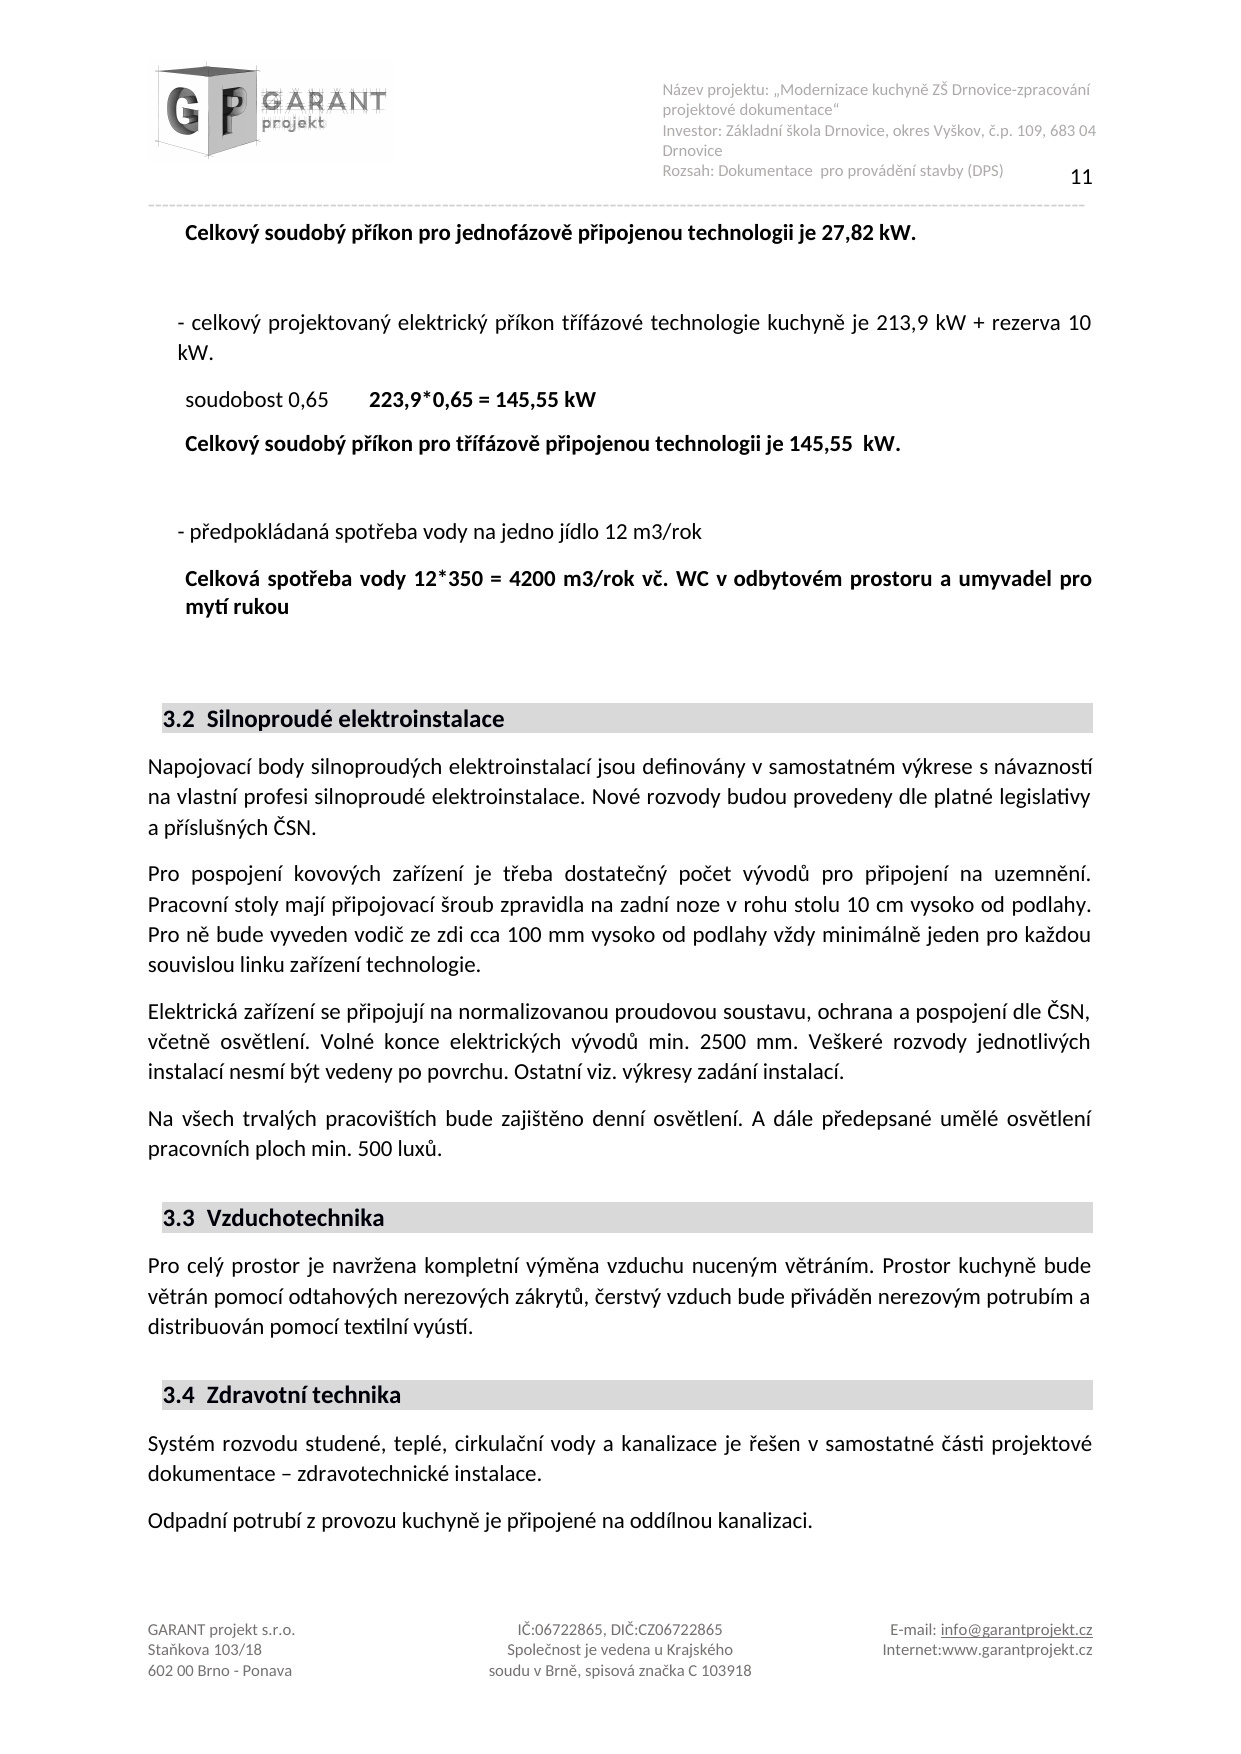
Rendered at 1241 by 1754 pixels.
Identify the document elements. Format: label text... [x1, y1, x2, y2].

text Celková spotřeba vody 12*350 = 4200 m3/rok vč. WC v odbytovém prostoru a umyvadel pro mytí rukou [185, 564, 1093, 620]
text Celkový soudobý příkon pro třífázově připojenou technologii je 145,55 kW. [185, 429, 1093, 457]
text Celkový soudobý příkon pro jednofázově připojenou technologii je 27,82 kW. [185, 218, 1093, 246]
text - celkový projektovaný elektrický příkon třífázové technologie kuchyně je 213,9 kW + rezerva 10 kW. [177, 308, 1093, 366]
text Na všech trvalých pracovištích bude zajištěno denní osvětlení. A dále předepsané umělé osvětlení pracovních ploch min. 500 luxů. [148, 1104, 1093, 1163]
text Pro pospojení kovových zařízení je třeba dostatečný počet vývodů pro připojení na uzemnění. Pracovní stoly mají připojovací šroub zpravidla na zadní noze v rohu stolu 10 cm vysoko od podlahy. Pro ně bude vyveden vodič ze zdi cca 100 mm vysoko od podlahy vždy minimálně jeden pro každou souvislou linku zařízení technologie. [148, 859, 1093, 978]
text soudobost 0,65 223,9*0,65 = 145,55 kW [185, 385, 1093, 413]
text Elektrická zařízení se připojují na normalizovanou proudovou soustavu, ochrana a pospojení dle ČSN, včetně osvětlení. Volné konce elektrických vývodů min. 2500 mm. Veškeré rozvody jednotlivých instalací nesmí být vedeny po povrchu. Ostatní viz. výkresy zadání instalací. [148, 997, 1093, 1086]
text Odpadní potrubí z provozu kuchyně je připojené na oddílnou kanalizaci. [148, 1506, 1093, 1534]
text Systém rozvodu studené, teplé, cirkulační vody a kanalizace je řešen v samostatné části projektové dokumentace – zdravotechnické instalace. [148, 1429, 1093, 1487]
text Pro celý prostor je navržena kompletní výměna vzduchu nuceným větráním. Prostor kuchyně bude větrán pomocí odtahových nerezových zákrytů, čerstvý vzduch bude přiváděn nerezovým potrubím a distribuován pomocí textilní vyústí. [148, 1252, 1093, 1340]
text 3.3 Vzduchotechnika [162, 1202, 1093, 1233]
text - předpokládaná spotřeba vody na jedno jídlo 12 m3/rok [177, 517, 1093, 545]
text 3.2 Silnoproudé elektroinstalace [162, 703, 1093, 733]
picture [147, 59, 394, 163]
text Napojovací body silnoproudých elektroinstalací jsou definovány v samostatném výkrese s návazností na vlastní profesi silnoproudé elektroinstalace. Nové rozvody budou provedeny dle platné legislativy a příslušných ČSN. [148, 752, 1093, 841]
text 3.4 Zdravotní technika [162, 1380, 1093, 1410]
